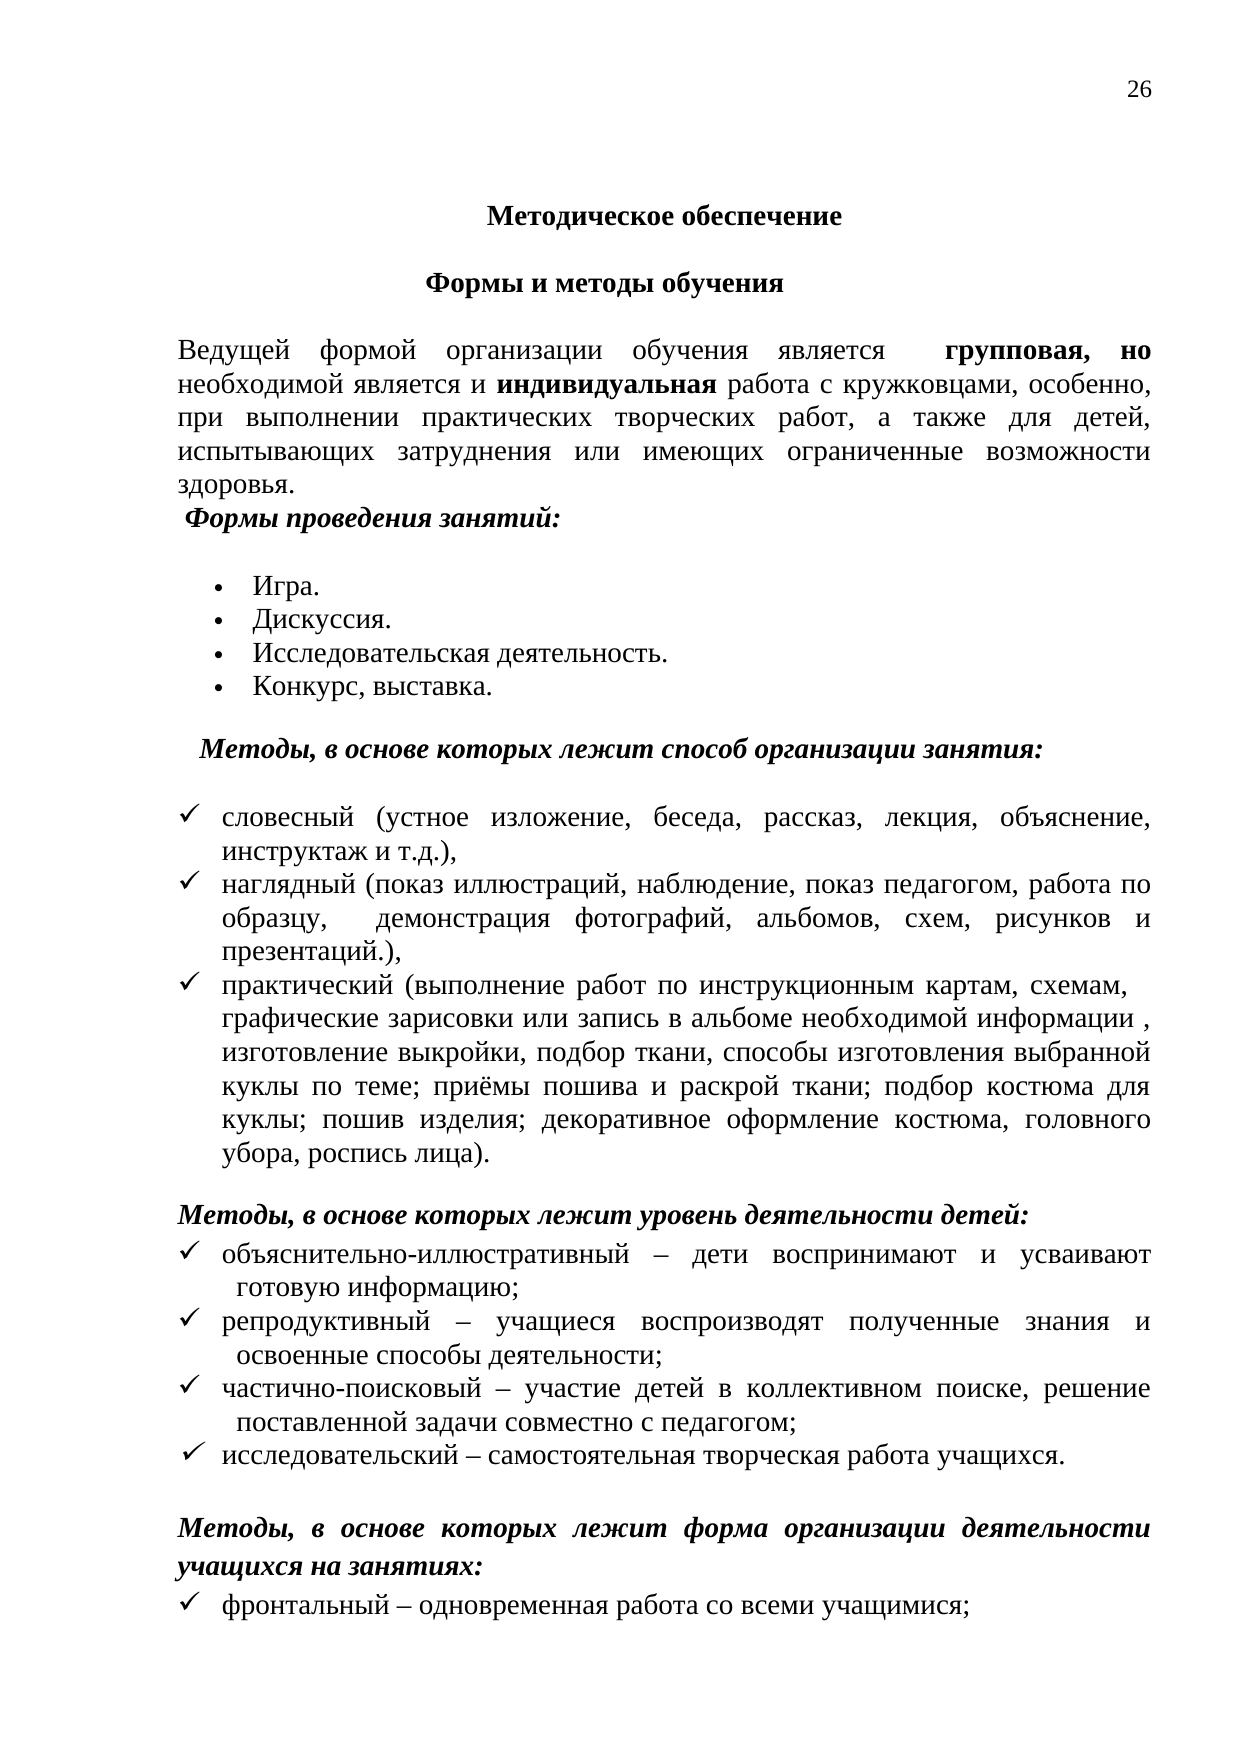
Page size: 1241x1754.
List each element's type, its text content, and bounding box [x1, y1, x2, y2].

list наглядный (показ иллюстраций, наблюдение, показ педагогом, работа по образцу, демонстрация фотографий, альбомов, схем, рисунков и презентаций.), [177, 866, 1152, 967]
list репродуктивный – учащиеся воспроизводят полученные знания и освоенные способы деятельности; [177, 1303, 1152, 1370]
list Конкурс, выставка. [215, 668, 1152, 702]
text Методы, в основе которых лежит форма организации деятельности учащихся на занятиях: [177, 1510, 1152, 1582]
list объяснительно-иллюстративный – дети воспринимают и усваивают готовую информацию; [177, 1236, 1152, 1303]
list фронтальный – одновременная работа со всеми учащимися; [177, 1587, 1152, 1620]
list практический (выполнение работ по инструкционным картам, схемам, графические зарисовки или запись в альбоме необходимой информации , изготовление выкройки, подбор ткани, способы изготовления выбранной куклы по теме; приёмы пошива и раскрой ткани; подбор костюма для куклы; пошив изделия; декоративное оформление костюма, головного убора, роспись лица). [177, 967, 1152, 1168]
list словесный (устное изложение, беседа, рассказ, лекция, объяснение, инструктаж и т.д.), [177, 799, 1152, 866]
text Методическое обеспечение [177, 198, 1152, 232]
text Методы, в основе которых лежит уровень деятельности детей: [177, 1197, 1152, 1231]
text Формы и методы обучения [177, 265, 1152, 299]
list Исследовательская деятельность. [215, 635, 1152, 668]
list Игра. [215, 568, 1152, 601]
text Формы проведения занятий: [177, 500, 1152, 534]
list Дискуссия. [215, 601, 1152, 635]
list исследовательский – самостоятельная творческая работа учащихся. [177, 1437, 1152, 1471]
list частично-поисковый – участие детей в коллективном поиске, решение поставленной задачи совместно с педагогом; [177, 1370, 1152, 1437]
text Методы, в основе которых лежит способ организации занятия: [177, 731, 1152, 765]
text Ведущей формой организации обучения является групповая, но необходимой является и индивидуальная работа с кружковцами, особенно, при выполнении практических творческих работ, а также для детей, испытывающих затруднения или имеющих ограниченные возможности здоровья. [177, 332, 1152, 500]
